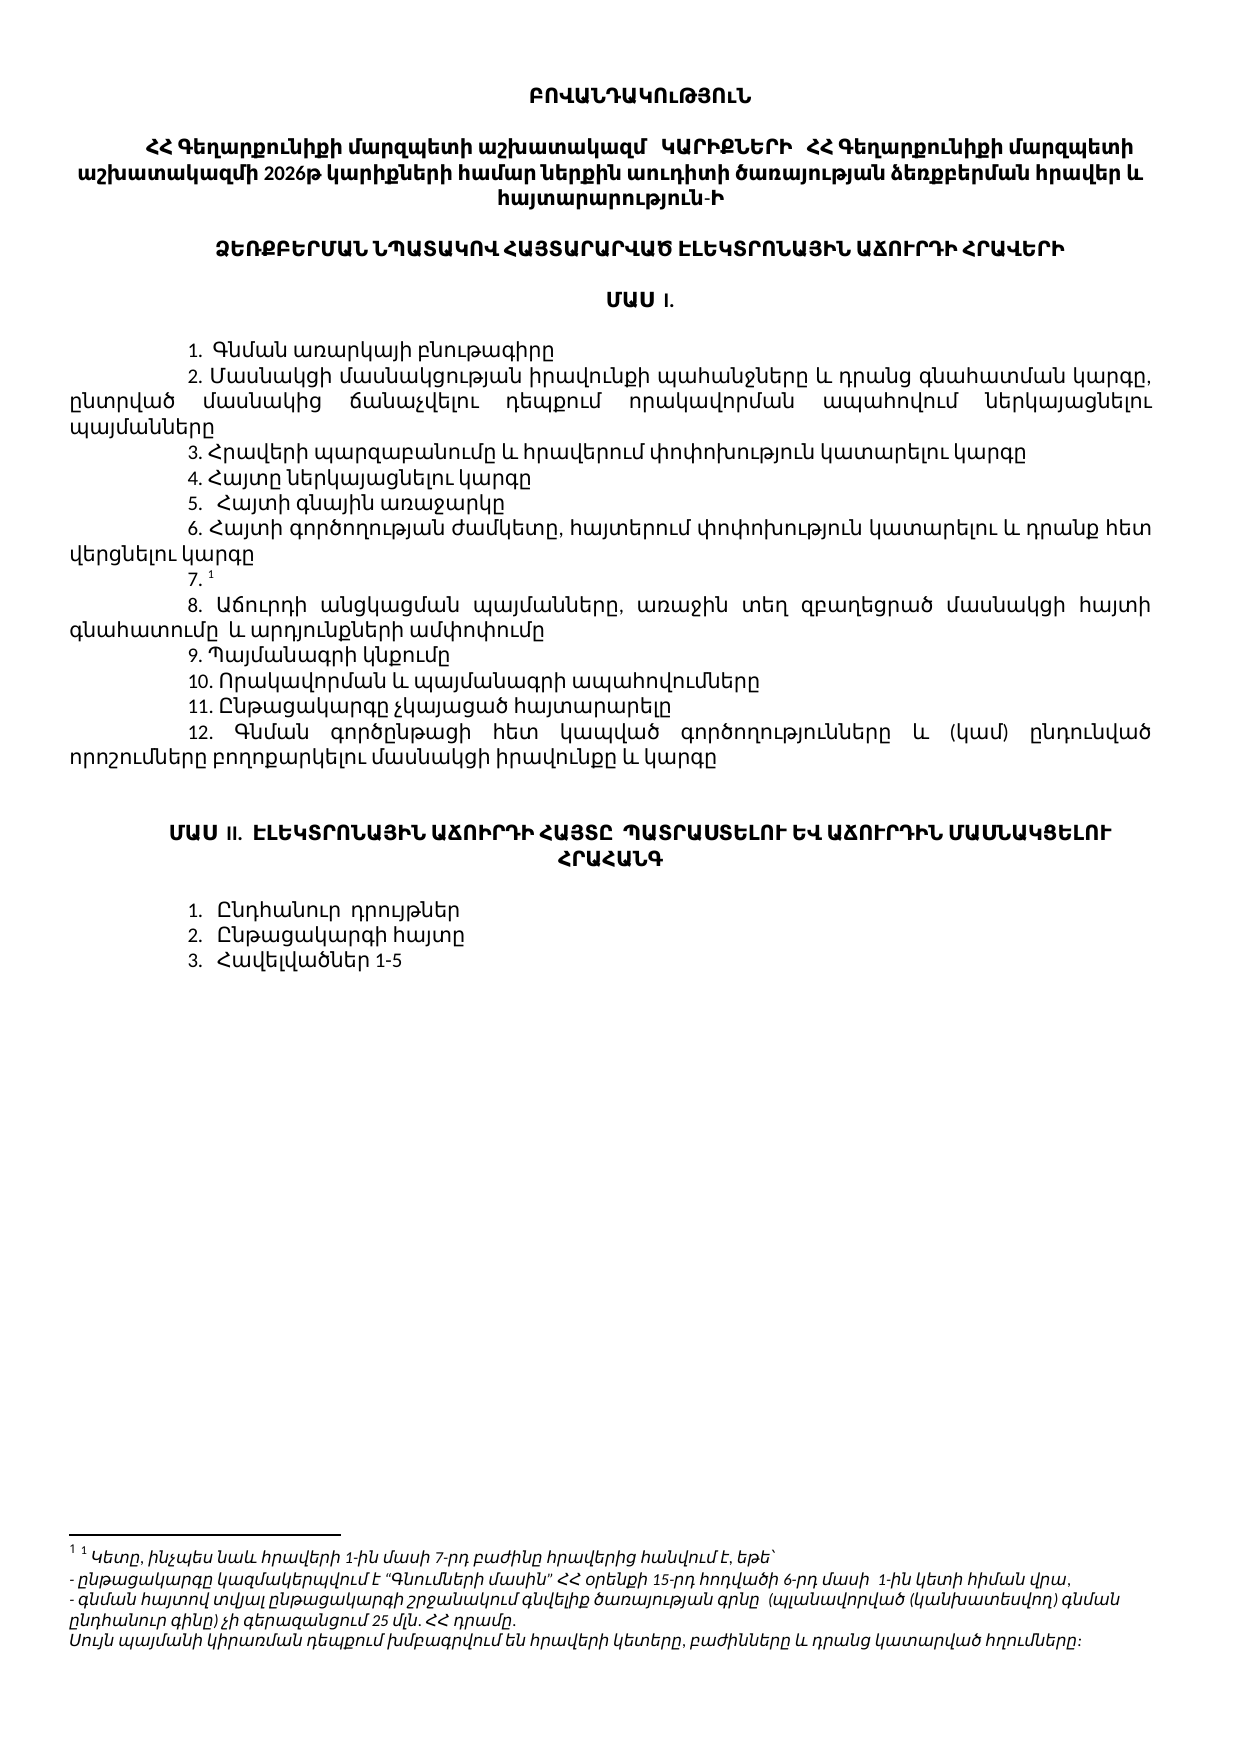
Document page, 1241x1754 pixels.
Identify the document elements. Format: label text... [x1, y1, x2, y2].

text 2. Ընթացակարգի հայտը [69, 922, 1152, 948]
text ՄԱՍ II. ԷԼԵԿՏՐՈՆԱՅԻՆ ԱՃՈԻՐԴԻ ՀԱՅՏԸ ՊԱՏՐԱՍՏԵԼՈՒ ԵՎ ԱՃՈՒՐԴԻՆ ՄԱՍՆԱԿՑԵԼՈՒ ՀՐԱՀԱՆԳ [69, 821, 1152, 871]
text ՀՀ Գեղարքունիքի մարզպետի աշխատակազմ ԿԱՐԻՔՆԵՐԻ ՀՀ Գեղարքունիքի մարզպետի աշխատակազմի 2026թ կարիքների համար ներքին աուդիտի ծառայության ձեռքբերման հրավեր և հայտարարություն-Ի [69, 134, 1152, 211]
text ՁԵՌՔԲԵՐՄԱՆ ՆՊԱՏԱԿՈՎ ՀԱՅՏԱՐԱՐՎԱԾ ԷԼԵԿՏՐՈՆԱՅԻՆ ԱՃՈՒՐԴԻ ՀՐԱՎԵՐԻ [69, 236, 1152, 261]
text 2. Մասնակցի մասնակցության իրավունքի պահանջները և դրանց գնահատման կարգը, ընտրված մասնակից ճանաչվելու դեպքում որակավորման ապահովում ներկայացնելու պայմանները [69, 363, 1152, 439]
text 3. Հավելվածներ 1-5 [69, 948, 1152, 973]
text ՄԱՍ I. [69, 287, 1152, 312]
text 9. Պայմանագրի կնքումը [69, 643, 1152, 668]
text 8. Աճուրդի անցկացման պայմանները, առաջին տեղ զբաղեցրած մասնակցի հայտի գնահատումը և արդյունքների ամփոփումը [69, 592, 1152, 643]
text 4. Հայտը ներկայացնելու կարգը [69, 465, 1152, 490]
text 1. Ընդհանուր դրույթներ [69, 897, 1152, 922]
text 12. Գնման գործընթացի հետ կապված գործողությունները և (կամ) ընդունված որոշումները բողոքարկելու մասնակցի իրավունքը և կարգը [69, 719, 1152, 770]
text 10. Որակավորման և պայմանագրի ապահովումները [69, 668, 1152, 693]
text 11. Ընթացակարգը չկայացած հայտարարելը [69, 693, 1152, 719]
text 6. Հայտի գործողության ժամկետը, հայտերում փոփոխություն կատարելու և դրանք հետ վերցնելու կարգը [69, 516, 1152, 566]
text ԲՈՎԱՆԴԱԿՈւԹՅՈւՆ [69, 83, 1152, 109]
text 5. Հայտի գնային առաջարկը [69, 490, 1152, 516]
text 7. [69, 566, 1152, 592]
text 3. Հրավերի պարզաբանումը և հրավերում փոփոխություն կատարելու կարգը [69, 439, 1152, 465]
text 1. Գնման առարկայի բնութագիրը [69, 338, 1152, 363]
